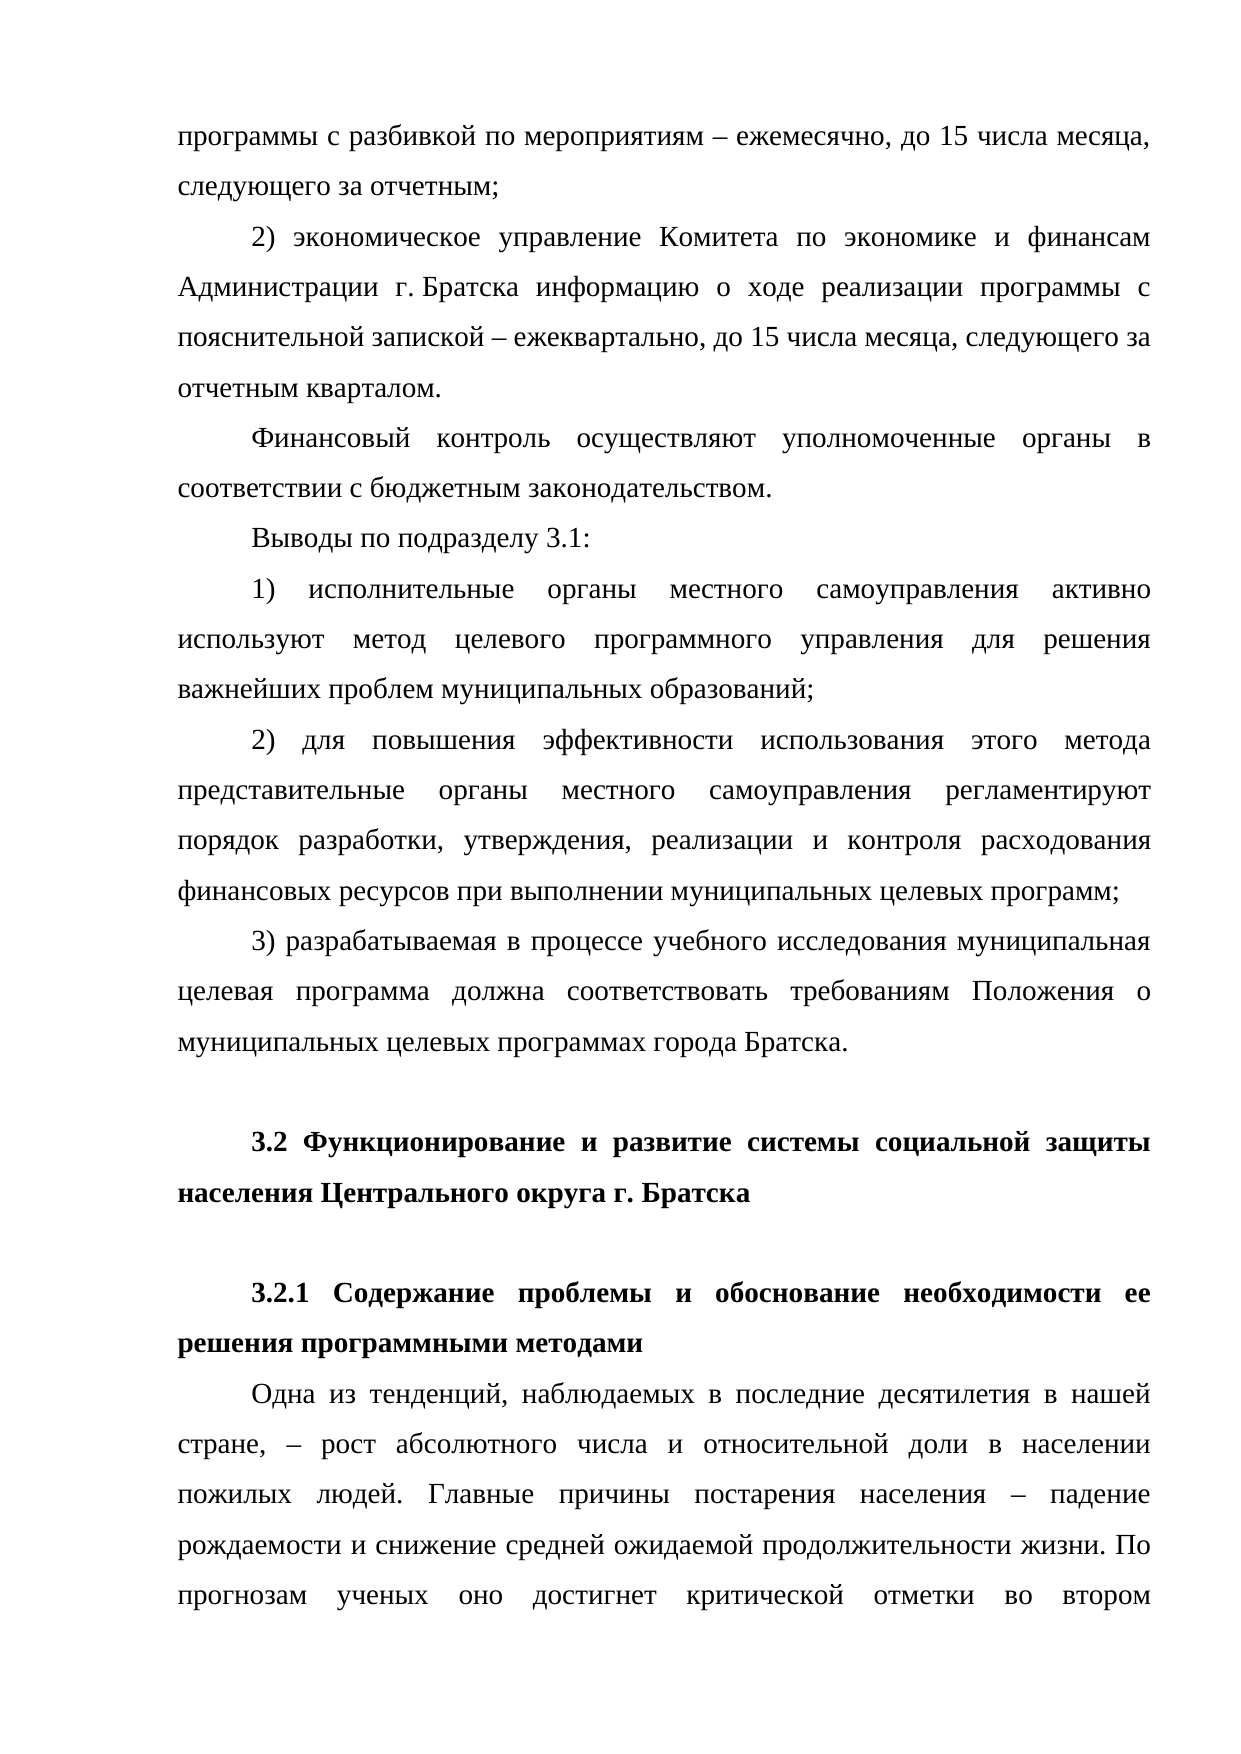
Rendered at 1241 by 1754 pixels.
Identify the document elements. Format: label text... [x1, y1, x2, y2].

text 2) экономическое управление Комитета по экономике и финансам Администрации г. Братска информацию о ходе реализации программы с пояснительной запиской – ежеквартально, до 15 числа месяца, следующего за отчетным кварталом. [177, 219, 1152, 403]
text Выводы по подразделу 3.1: [177, 521, 1152, 554]
text 3) разрабатываемая в процессе учебного исследования муниципальная целевая программа должна соответствовать требованиям Положения о муниципальных целевых программах города Братска. [177, 923, 1152, 1057]
text 1) исполнительные органы местного самоуправления активно используют метод целевого программного управления для решения важнейших проблем муниципальных образований; [177, 571, 1152, 705]
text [177, 1376, 1152, 1611]
text 3.2.1 Содержание проблемы и обоснование необходимости ее решения программными методами [177, 1275, 1152, 1359]
text 2) для повышения эффективности использования этого метода представительные органы местного самоуправления регламентируют порядок разработки, утверждения, реализации и контроля расходования финансовых ресурсов при выполнении муниципальных целевых программ; [177, 722, 1152, 906]
text 3.2 Функционирование и развитие системы социальной защиты населения Центрального округа г. Братска [177, 1124, 1152, 1208]
text Финансовый контроль осуществляют уполномоченные органы в соответствии с бюджетным законодательством. [177, 420, 1152, 504]
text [177, 118, 1152, 202]
